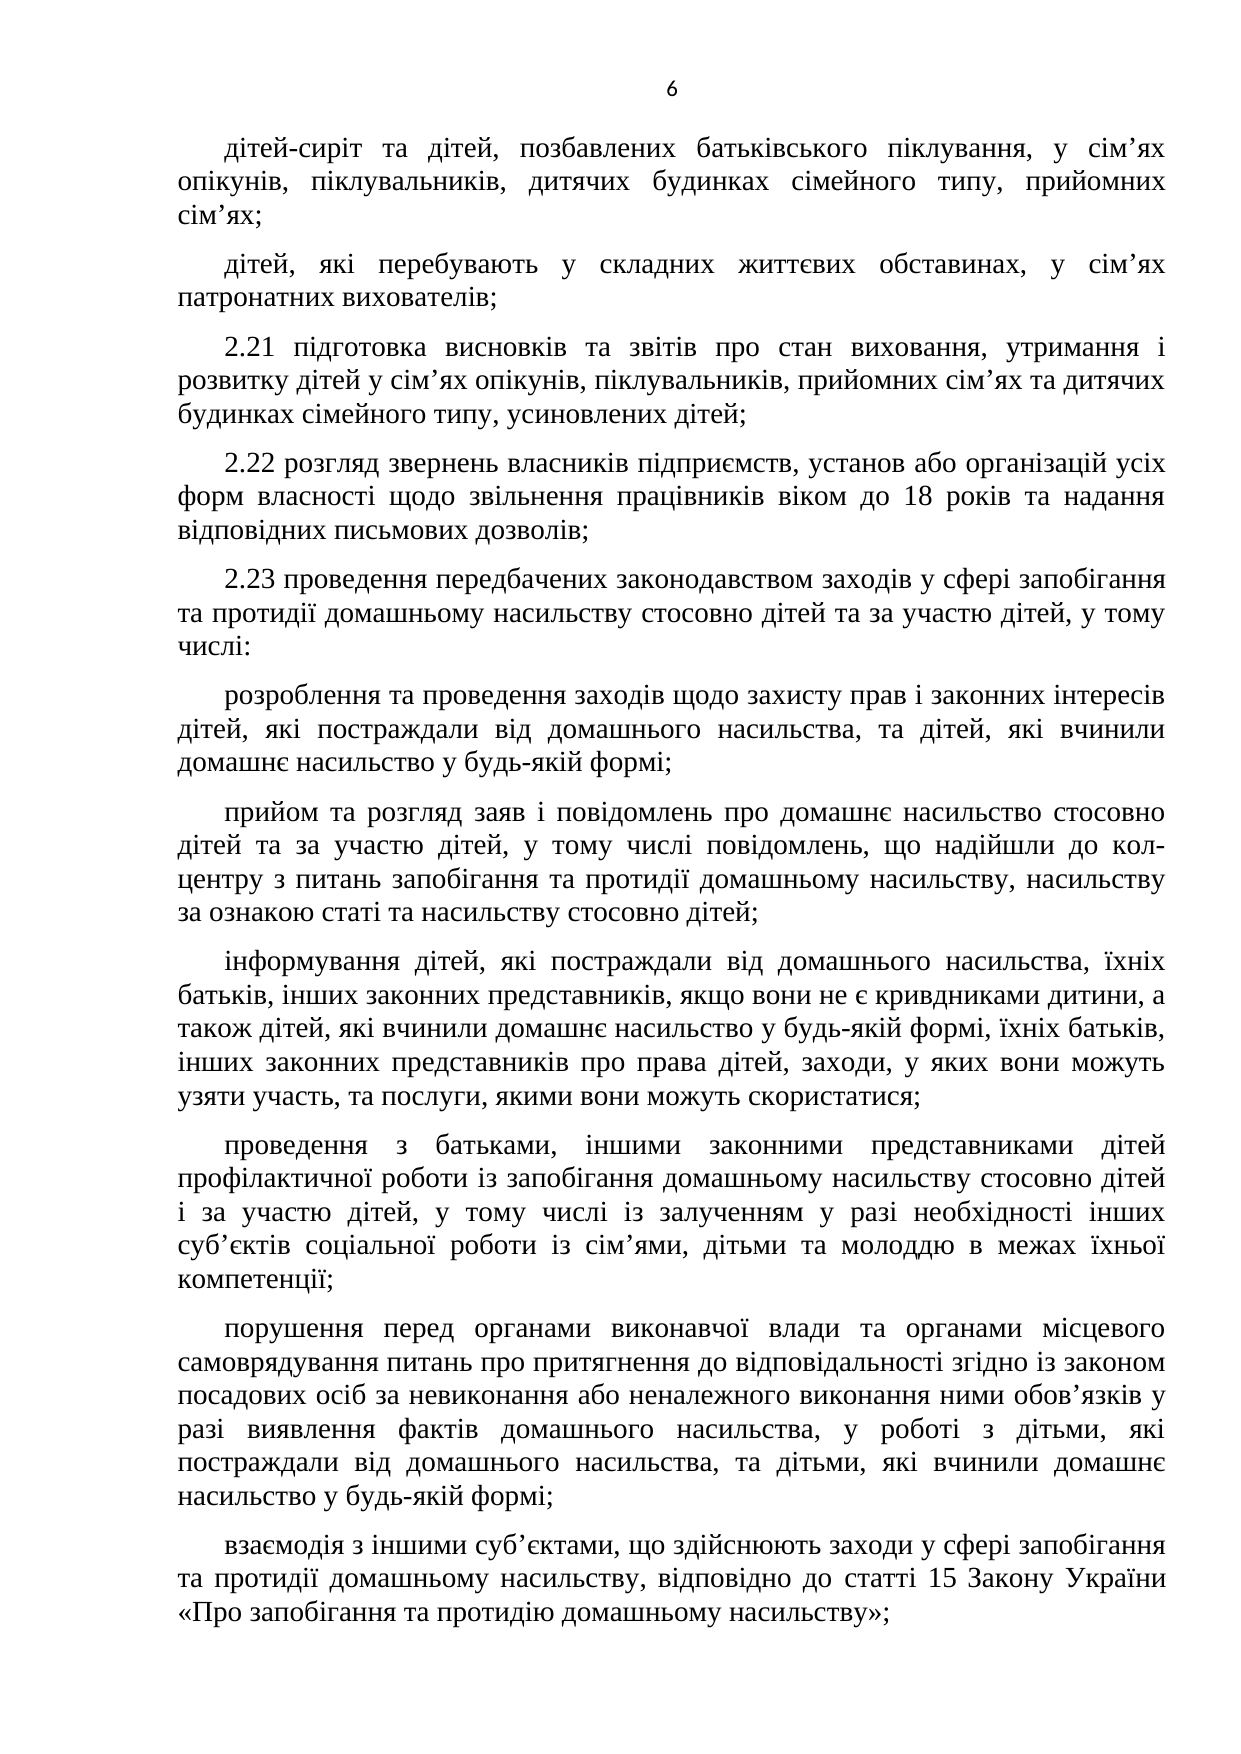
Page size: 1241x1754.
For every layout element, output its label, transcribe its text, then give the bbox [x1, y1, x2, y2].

text прийом та розгляд заяв і повідомлень про домашнє насильство стосовно дітей та за участю дітей, у тому числі повідомлень, що надійшли до кол-центру з питань запобігання та протидії домашньому насильству, насильству за ознакою статі та насильству стосовно дітей; [177, 794, 1167, 928]
text дітей, які перебувають у складних життєвих обставинах, у сім’ях патронатних вихователів; [177, 246, 1167, 313]
text 2.21 підготовка висновків та звітів про стан виховання, утримання і розвитку дітей у сім’ях опікунів, піклувальників, прийомних сім’ях та дитячих будинках сімейного типу, усиновлених дітей; [177, 329, 1167, 429]
text 2.23 проведення передбачених законодавством заходів у сфері запобігання та протидії домашньому насильству стосовно дітей та за участю дітей, у тому числі: [177, 561, 1167, 662]
text дітей-сиріт та дітей, позбавлених батьківського піклування, у сім’ях опікунів, піклувальників, дитячих будинках сімейного типу, прийомних сім’ях; [177, 130, 1167, 230]
text порушення перед органами виконавчої влади та органами місцевого самоврядування питань про притягнення до відповідальності згідно із законом посадових осіб за невиконання або неналежного виконання ними обов’язків у разі виявлення фактів домашнього насильства, у роботі з дітьми, які постраждали від домашнього насильства, та дітьми, які вчинили домашнє насильство у будь-якій формі; [177, 1310, 1167, 1511]
text 2.22 розгляд звернень власників підприємств, установ або організацій усіх форм власності щодо звільнення працівників віком до 18 років та надання відповідних письмових дозволів; [177, 445, 1167, 546]
text проведення з батьками, іншими законними представниками дітей профілактичної роботи із запобігання домашньому насильству стосовно дітей і за участю дітей, у тому числі із залученням у разі необхідності інших суб’єктів соціальної роботи із сім’ями, дітьми та молоддю в межах їхньої компетенції; [177, 1127, 1167, 1294]
text розроблення та проведення заходів щодо захисту прав і законних інтересів дітей, які постраждали від домашнього насильства, та дітей, які вчинили домашнє насильство у будь-якій формі; [177, 677, 1167, 778]
text взаємодія з іншими суб’єктами, що здійснюють заходи у сфері запобігання та протидії домашньому насильству, відповідно до статті 15 Закону України «Про запобігання та протидію домашньому насильству»; [177, 1527, 1167, 1628]
text інформування дітей, які постраждали від домашнього насильства, їхніх батьків, інших законних представників, якщо вони не є кривдниками дитини, а також дітей, які вчинили домашнє насильство у будь-якій формі, їхніх батьків, інших законних представників про права дітей, заходи, у яких вони можуть узяти участь, та послуги, якими вони можуть скористатися; [177, 943, 1167, 1111]
